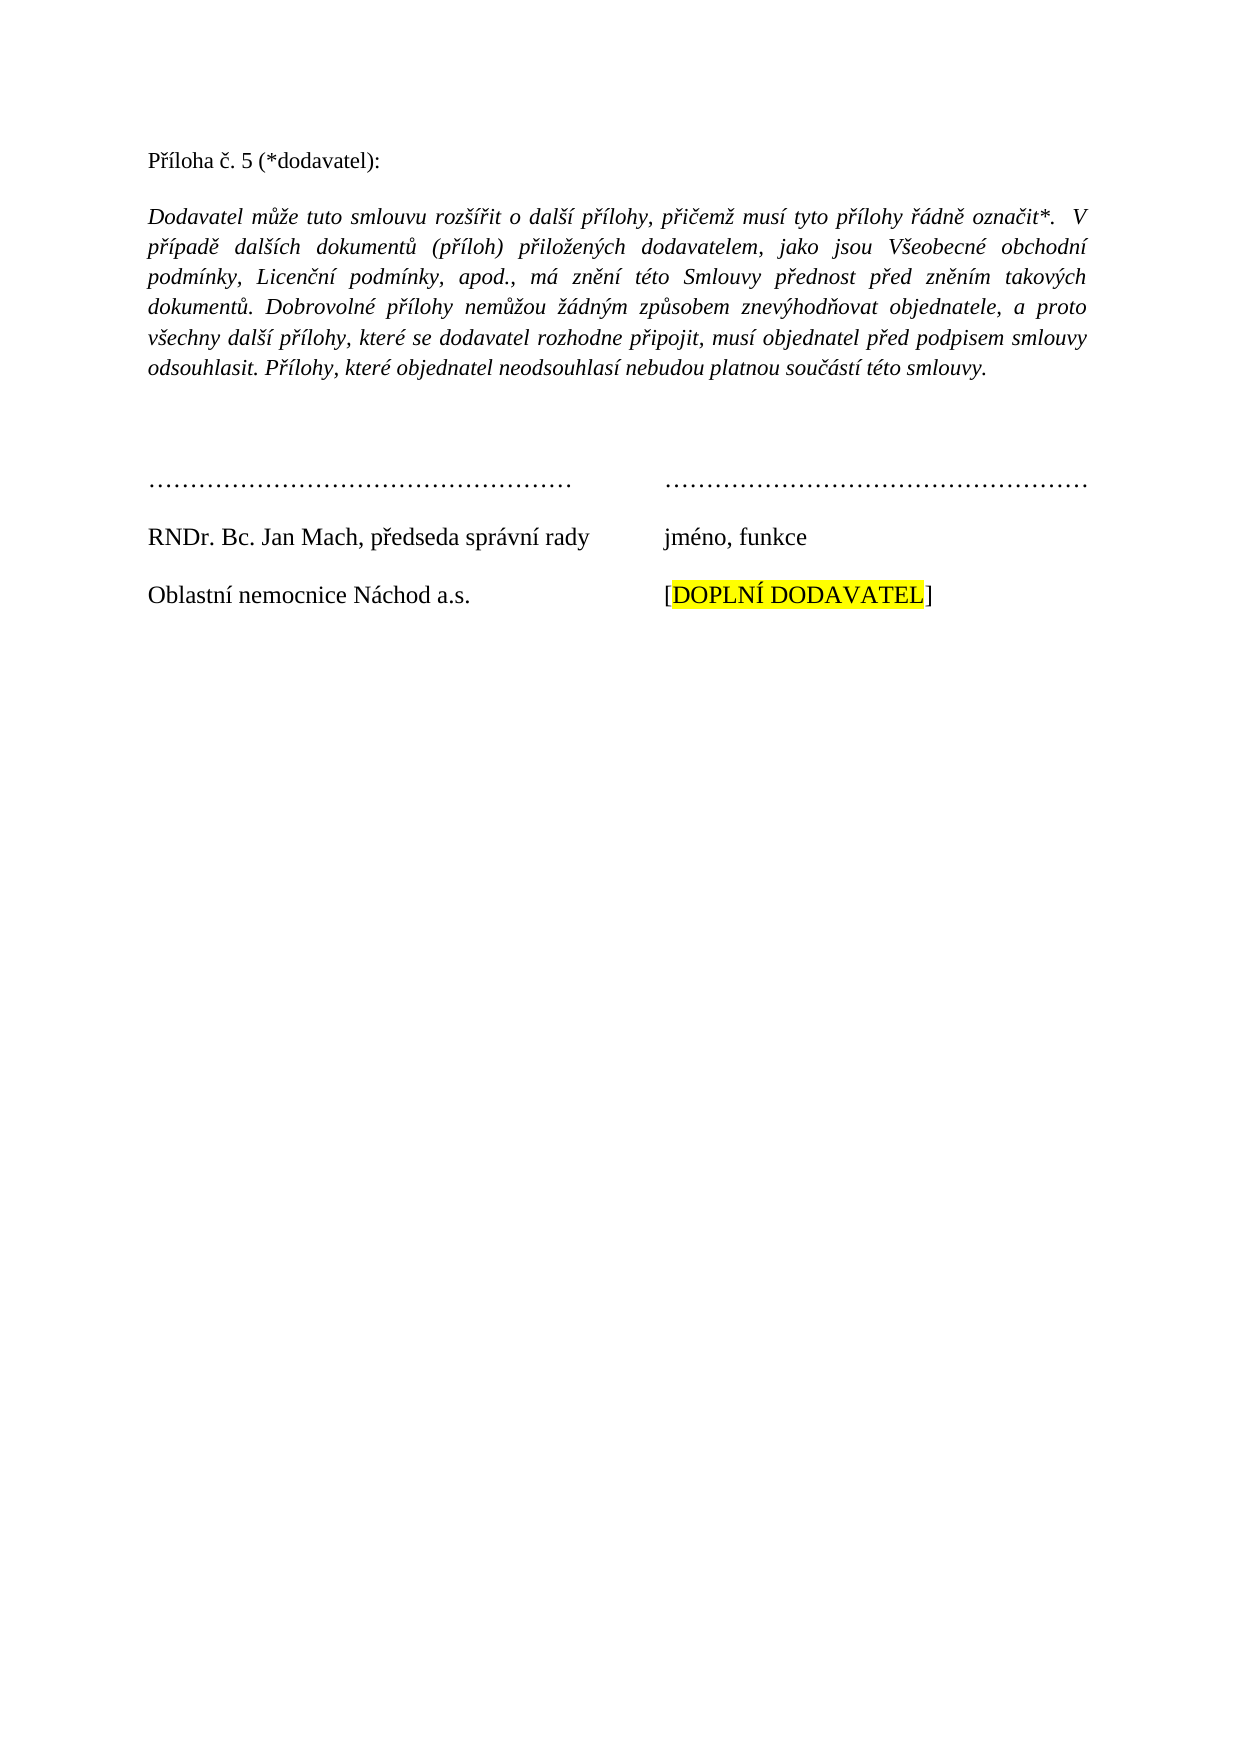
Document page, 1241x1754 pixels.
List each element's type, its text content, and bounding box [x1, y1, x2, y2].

text RNDr. Bc. Jan Mach, předseda správní rady jméno, funkce [148, 522, 1090, 551]
text Dodavatel může tuto smlouvu rozšířit o další přílohy, přičemž musí tyto přílohy řádně označit*. V případě dalších dokumentů (příloh) přiložených dodavatelem, jako jsou Všeobecné obchodní podmínky, Licenční podmínky, apod., má znění této Smlouvy přednost před zněním takových dokumentů. Dobrovolné přílohy nemůžou žádným způsobem znevýhodňovat objednatele, a proto všechny další přílohy, které se dodavatel rozhodne připojit, musí objednatel před podpisem smlouvy odsouhlasit. Přílohy, které objednatel neodsouhlasí nebudou platnou součástí této smlouvy. [148, 203, 1090, 380]
text Příloha č. 5 (*dodavatel): [148, 148, 1090, 174]
text …………………………………………… …………………………………………… [148, 464, 1090, 493]
text Oblastní nemocnice Náchod a.s. [DOPLNÍ DODAVATEL] [148, 580, 672, 609]
text Oblastní nemocnice Náchod a.s. [DOPLNÍ DODAVATEL] [924, 580, 1090, 609]
